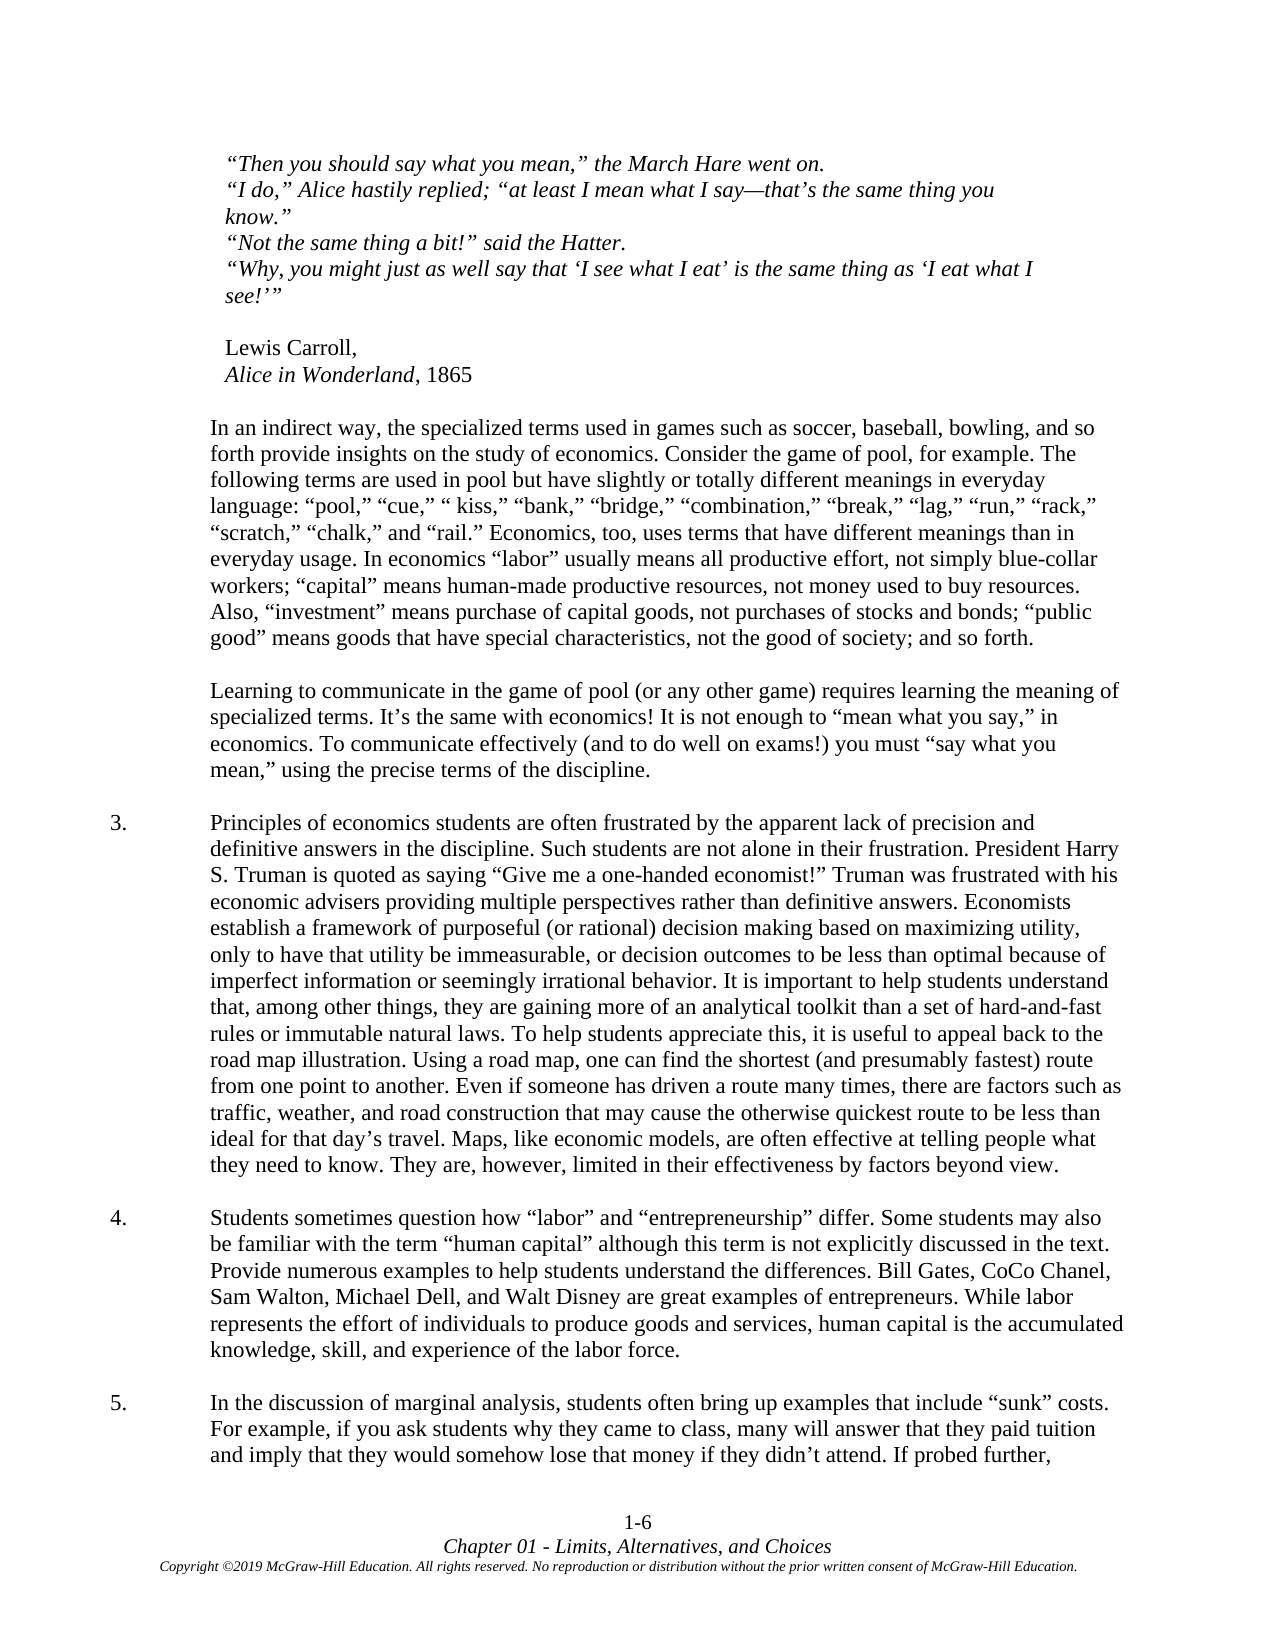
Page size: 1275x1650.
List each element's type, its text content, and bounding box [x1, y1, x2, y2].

list Principles of economics students are often frustrated by the apparent lack of precision and definitive answers in the discipline. Such students are not alone in their frustration. President Harry S. Truman is quoted as saying “Give me a one-handed economist!” Truman was frustrated with his economic advisers providing multiple perspectives rather than definitive answers. Economists establish a framework of purposeful (or rational) decision making based on maximizing utility, only to have that utility be immeasurable, or decision outcomes to be less than optimal because of imperfect information or seemingly irrational behavior. It is important to help students understand that, among other things, they are gaining more of an analytical toolkit than a set of hard-and-fast rules or immutable natural laws. To help students appreciate this, it is useful to appeal back to the road map illustration. Using a road map, one can find the shortest (and presumably fastest) route from one point to another. Even if someone has driven a route many times, there are factors such as traffic, weather, and road construction that may cause the otherwise quickest route to be less than ideal for that day’s travel. Maps, like economic models, are often effective at telling people what they need to know. They are, however, limited in their effectiveness by factors beyond view. [150, 809, 1125, 1178]
text “Then you should say what you mean,” the March Hare went on. [150, 150, 1125, 176]
text “I do,” Alice hastily replied; “at least I mean what I say—that’s the same thing you know.” [225, 176, 1050, 229]
text “Not the same thing a bit!” said the Hatter. [150, 229, 1050, 255]
text Lewis Carroll, Alice in Wonderland, 1865 [225, 334, 975, 387]
text Learning to communicate in the game of pool (or any other game) requires learning the meaning of specialized terms. It’s the same with economics! It is not enough to “mean what you say,” in economics. To communicate effectively (and to do well on exams!) you must “say what you mean,” using the precise terms of the discipline. [210, 677, 1125, 782]
text In an indirect way, the specialized terms used in games such as soccer, baseball, bowling, and so forth provide insights on the study of economics. Consider the game of pool, for example. The following terms are used in pool but have slightly or totally different meanings in everyday language: “pool,” “cue,” “ kiss,” “bank,” “bridge,” “combination,” “break,” “lag,” “run,” “rack,” “scratch,” “chalk,” and “rail.” Economics, too, uses terms that have different meanings than in everyday usage. In economics “labor” usually means all productive effort, not simply blue-collar workers; “capital” means human-made productive resources, not money used to buy resources. Also, “investment” means purchase of capital goods, not purchases of stocks and bonds; “public good” means goods that have special characteristics, not the good of society; and so forth. [210, 413, 1125, 651]
text “Why, you might just as well say that ‘I see what I eat’ is the same thing as ‘I eat what I see!’” [225, 255, 1050, 308]
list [150, 1389, 1125, 1468]
list Students sometimes question how “labor” and “entrepreneurship” differ. Some students may also be familiar with the term “human capital” although this term is not explicitly discussed in the text. Provide numerous examples to help students understand the differences. Bill Gates, CoCo Chanel, Sam Walton, Michael Dell, and Walt Disney are great examples of entrepreneurs. While labor represents the effort of individuals to produce goods and services, human capital is the accumulated knowledge, skill, and experience of the labor force. [150, 1204, 1125, 1362]
